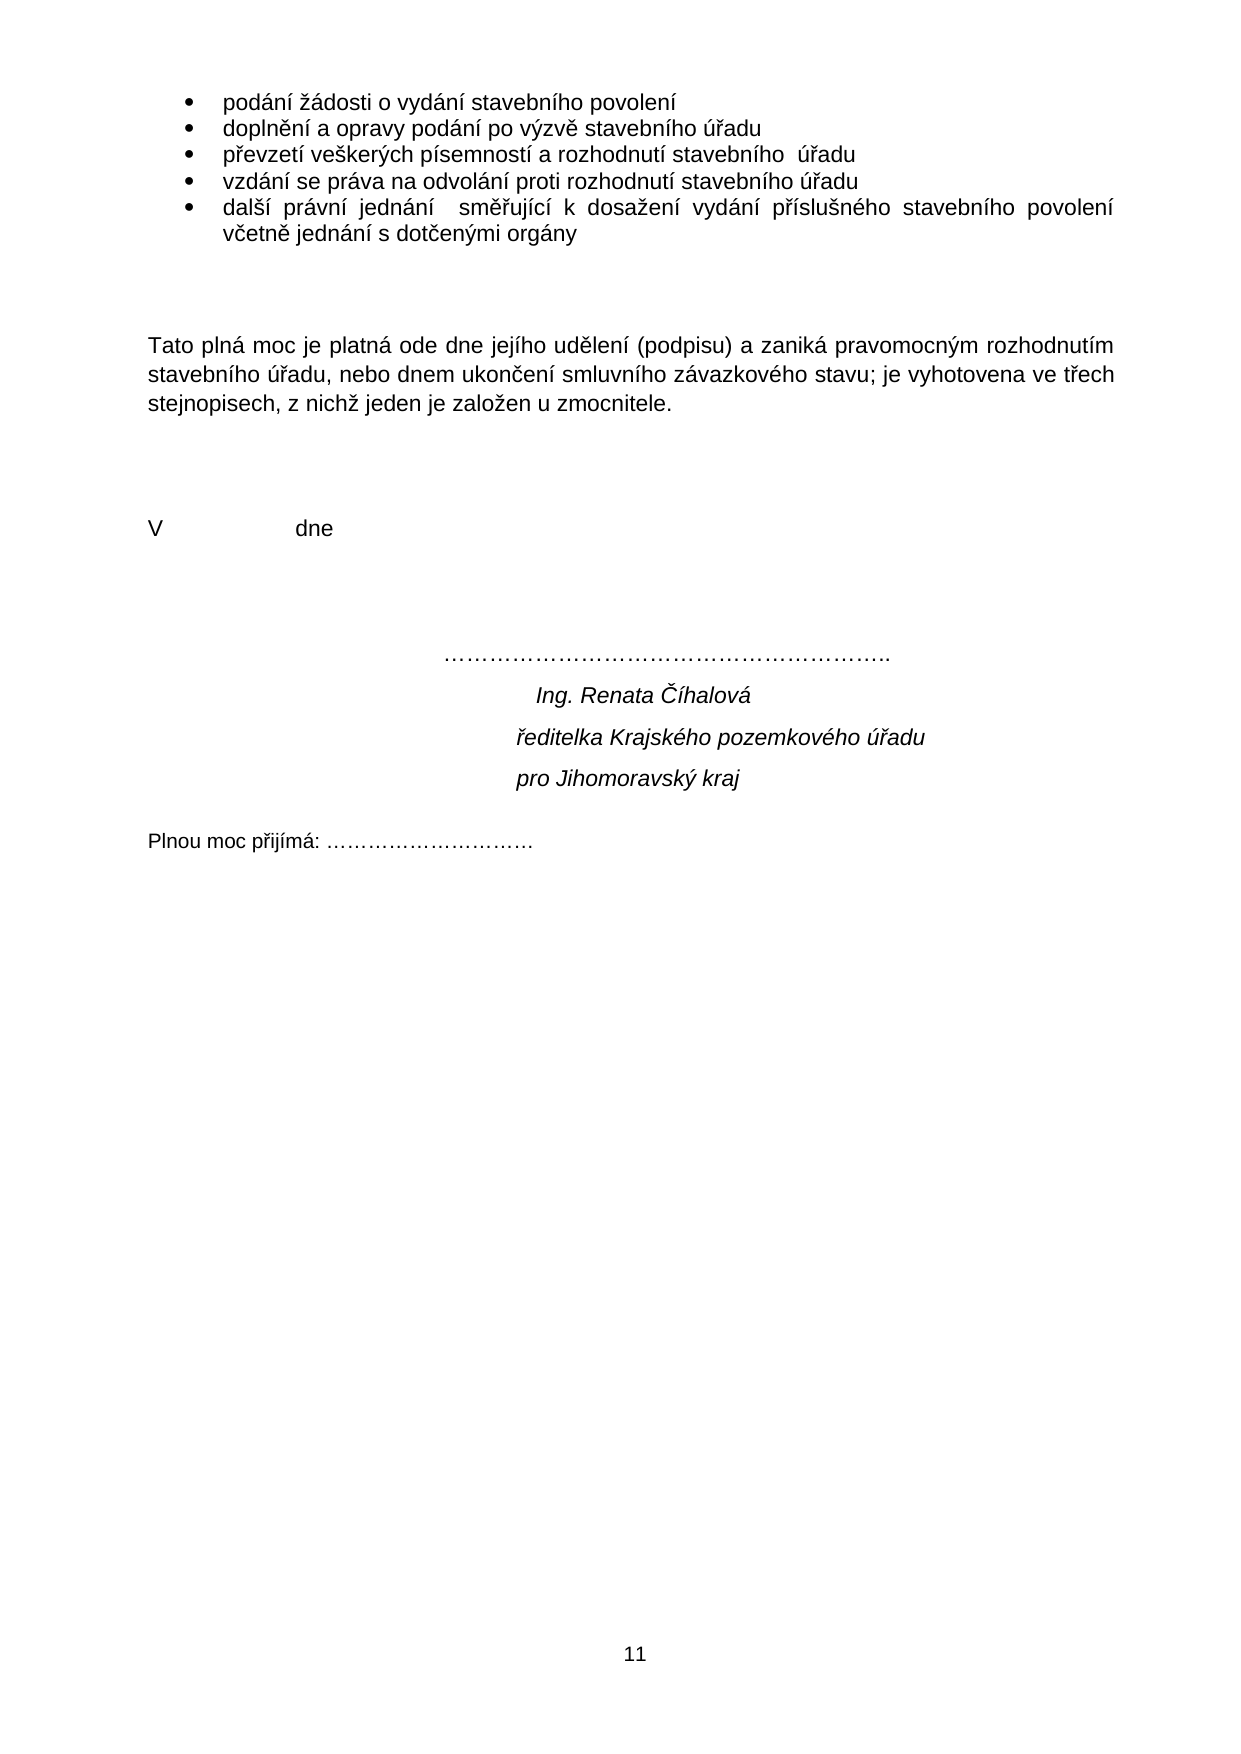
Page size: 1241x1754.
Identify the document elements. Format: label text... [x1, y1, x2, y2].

text ředitelka Krajského pozemkového úřadu [516, 722, 1122, 751]
list další právní jednání směřující k dosažení vydání příslušného stavebního povolení včetně jednání s dotčenými orgány [185, 194, 1115, 247]
text Tato plná moc je platná ode dne jejího udělení (podpisu) a zaniká pravomocným rozhodnutím stavebního úřadu, nebo dnem ukončení smluvního závazkového stavu; je vyhotovena ve třech stejnopisech, z nichž jeden je založen u zmocnitele. [148, 330, 1115, 418]
text ………………………………………………….. [369, 638, 1122, 668]
text Ing. Renata Číhalová [516, 680, 1122, 709]
list převzetí veškerých písemností a rozhodnutí stavebního úřadu [185, 141, 1115, 168]
text Plnou moc přijímá: ………………………… [148, 829, 1122, 853]
text pro Jihomoravský kraj [516, 763, 1122, 793]
text V dne [148, 513, 1115, 543]
list podání žádosti o vydání stavebního povolení [185, 89, 1115, 115]
list vzdání se práva na odvolání proti rozhodnutí stavebního úřadu [185, 168, 1115, 194]
list doplnění a opravy podání po výzvě stavebního úřadu [185, 115, 1115, 141]
